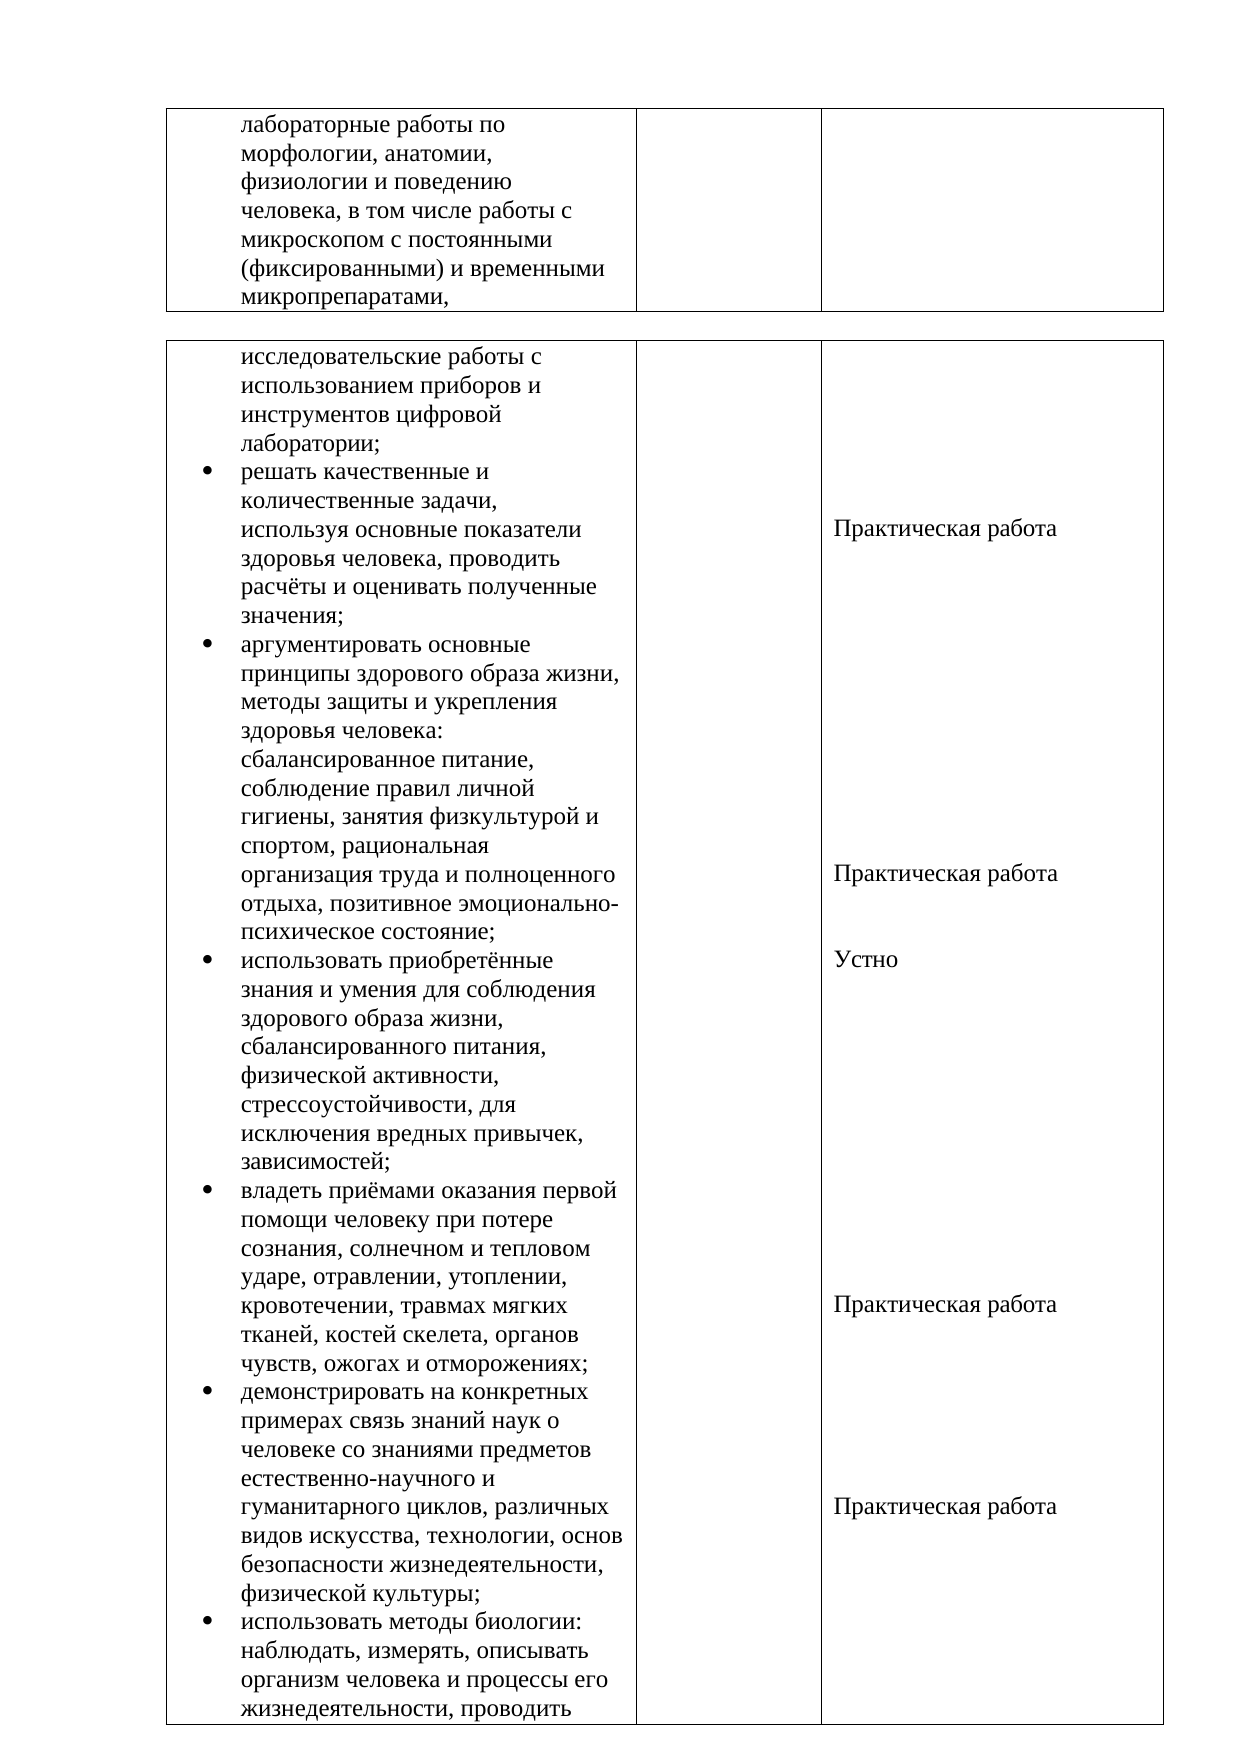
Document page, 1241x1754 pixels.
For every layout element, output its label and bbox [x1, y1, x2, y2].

table_header [167, 109, 636, 311]
table_header [167, 341, 636, 1724]
table_header [822, 109, 1163, 311]
table_header [637, 109, 821, 311]
table_header [822, 341, 1163, 1724]
table_header [637, 341, 821, 1724]
